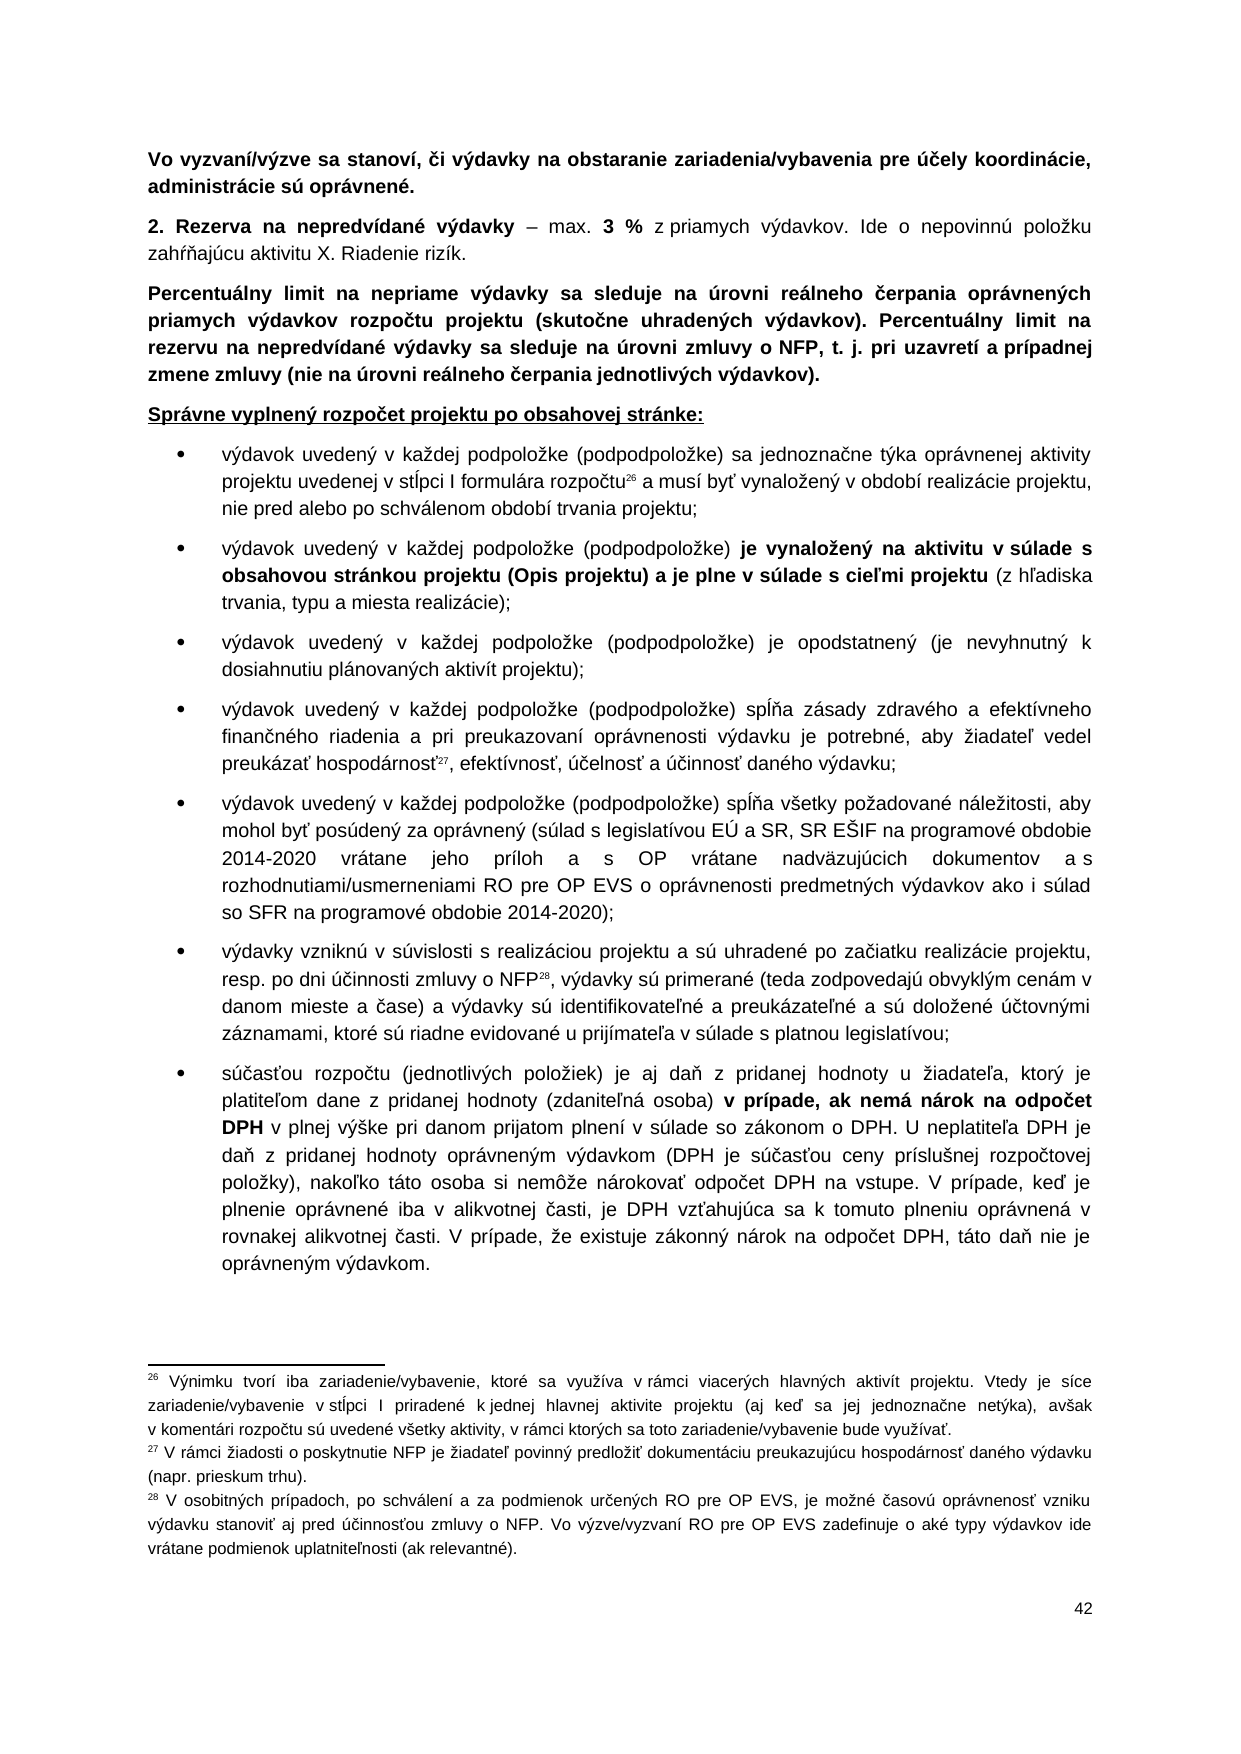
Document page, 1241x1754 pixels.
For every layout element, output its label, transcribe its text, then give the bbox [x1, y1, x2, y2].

list výdavok uvedený v každej podpoložke (podpodpoložke) je opodstatnený (je nevyhnutný k dosiahnutiu plánovaných aktivít projektu); [177, 631, 1092, 681]
text Správne vyplnený rozpočet projektu po obsahovej stránke: [148, 403, 1092, 425]
list výdavok uvedený v každej podpoložke (podpodpoložke) je vynaložený na aktivitu v súlade s obsahovou stránkou projektu (Opis projektu) a je plne v súlade s cieľmi projektu (z hľadiska trvania, typu a miesta realizácie); [177, 537, 1092, 614]
list výdavky vzniknú v súvislosti s realizáciou projektu a sú uhradené po začiatku realizácie projektu, resp. po dni účinnosti zmluvy o NFP, výdavky sú primerané (teda zodpovedajú obvyklým cenám v danom mieste a čase) a výdavky sú identifikovateľné a preukázateľné a sú doložené účtovnými záznamami, ktoré sú riadne evidované u prijímateľa v súlade s platnou legislatívou; [177, 940, 1092, 1045]
list výdavok uvedený v každej podpoložke (podpodpoložke) spĺňa zásady zdravého a efektívneho finančného riadenia a pri preukazovaní oprávnenosti výdavku je potrebné, aby žiadateľ vedel preukázať hospodárnosť, efektívnosť, účelnosť a účinnosť daného výdavku; [177, 698, 1092, 775]
text Vo vyzvaní/výzve sa stanoví, či výdavky na obstaranie zariadenia/vybavenia pre účely koordinácie, administrácie sú oprávnené. [148, 148, 1092, 198]
list výdavok uvedený v každej podpoložke (podpodpoložke) sa jednoznačne týka oprávnenej aktivity projektu uvedenej v stĺpci I formulára rozpočtu a musí byť vynaložený v období realizácie projektu, nie pred alebo po schválenom období trvania projektu; [177, 442, 1092, 519]
text 2. Rezerva na nepredvídané výdavky – max. 3 % z priamych výdavkov. Ide o nepovinnú položku zahŕňajúcu aktivitu X. Riadenie rizík. [148, 214, 1092, 264]
list výdavok uvedený v každej podpoložke (podpodpoložke) spĺňa všetky požadované náležitosti, aby mohol byť posúdený za oprávnený (súlad s legislatívou EÚ a SR, SR EŠIF na programové obdobie 2014-2020 vrátane jeho príloh a s OP vrátane nadväzujúcich dokumentov a s rozhodnutiami/usmerneniami RO pre OP EVS o oprávnenosti predmetných výdavkov ako i súlad so SFR na programové obdobie 2014-2020); [177, 792, 1092, 923]
list súčasťou rozpočtu (jednotlivých položiek) je aj daň z pridanej hodnoty u žiadateľa, ktorý je platiteľom dane z pridanej hodnoty (zdaniteľná osoba) v prípade, ak nemá nárok na odpočet DPH v plnej výške pri danom prijatom plnení v súlade so zákonom o DPH. U neplatiteľa DPH je daň z pridanej hodnoty oprávneným výdavkom (DPH je súčasťou ceny príslušnej rozpočtovej položky), nakoľko táto osoba si nemôže nárokovať odpočet DPH na vstupe. V prípade, keď je plnenie oprávnené iba v alikvotnej časti, je DPH vzťahujúca sa k tomuto plneniu oprávnená v rovnakej alikvotnej časti. V prípade, že existuje zákonný nárok na odpočet DPH, táto daň nie je oprávneným výdavkom. [177, 1062, 1092, 1275]
text Percentuálny limit na nepriame výdavky sa sleduje na úrovni reálneho čerpania oprávnených priamych výdavkov rozpočtu projektu (skutočne uhradených výdavkov). Percentuálny limit na rezervu na nepredvídané výdavky sa sleduje na úrovni zmluvy o NFP, t. j. pri uzavretí a prípadnej zmene zmluvy (nie na úrovni reálneho čerpania jednotlivých výdavkov). [148, 281, 1092, 386]
